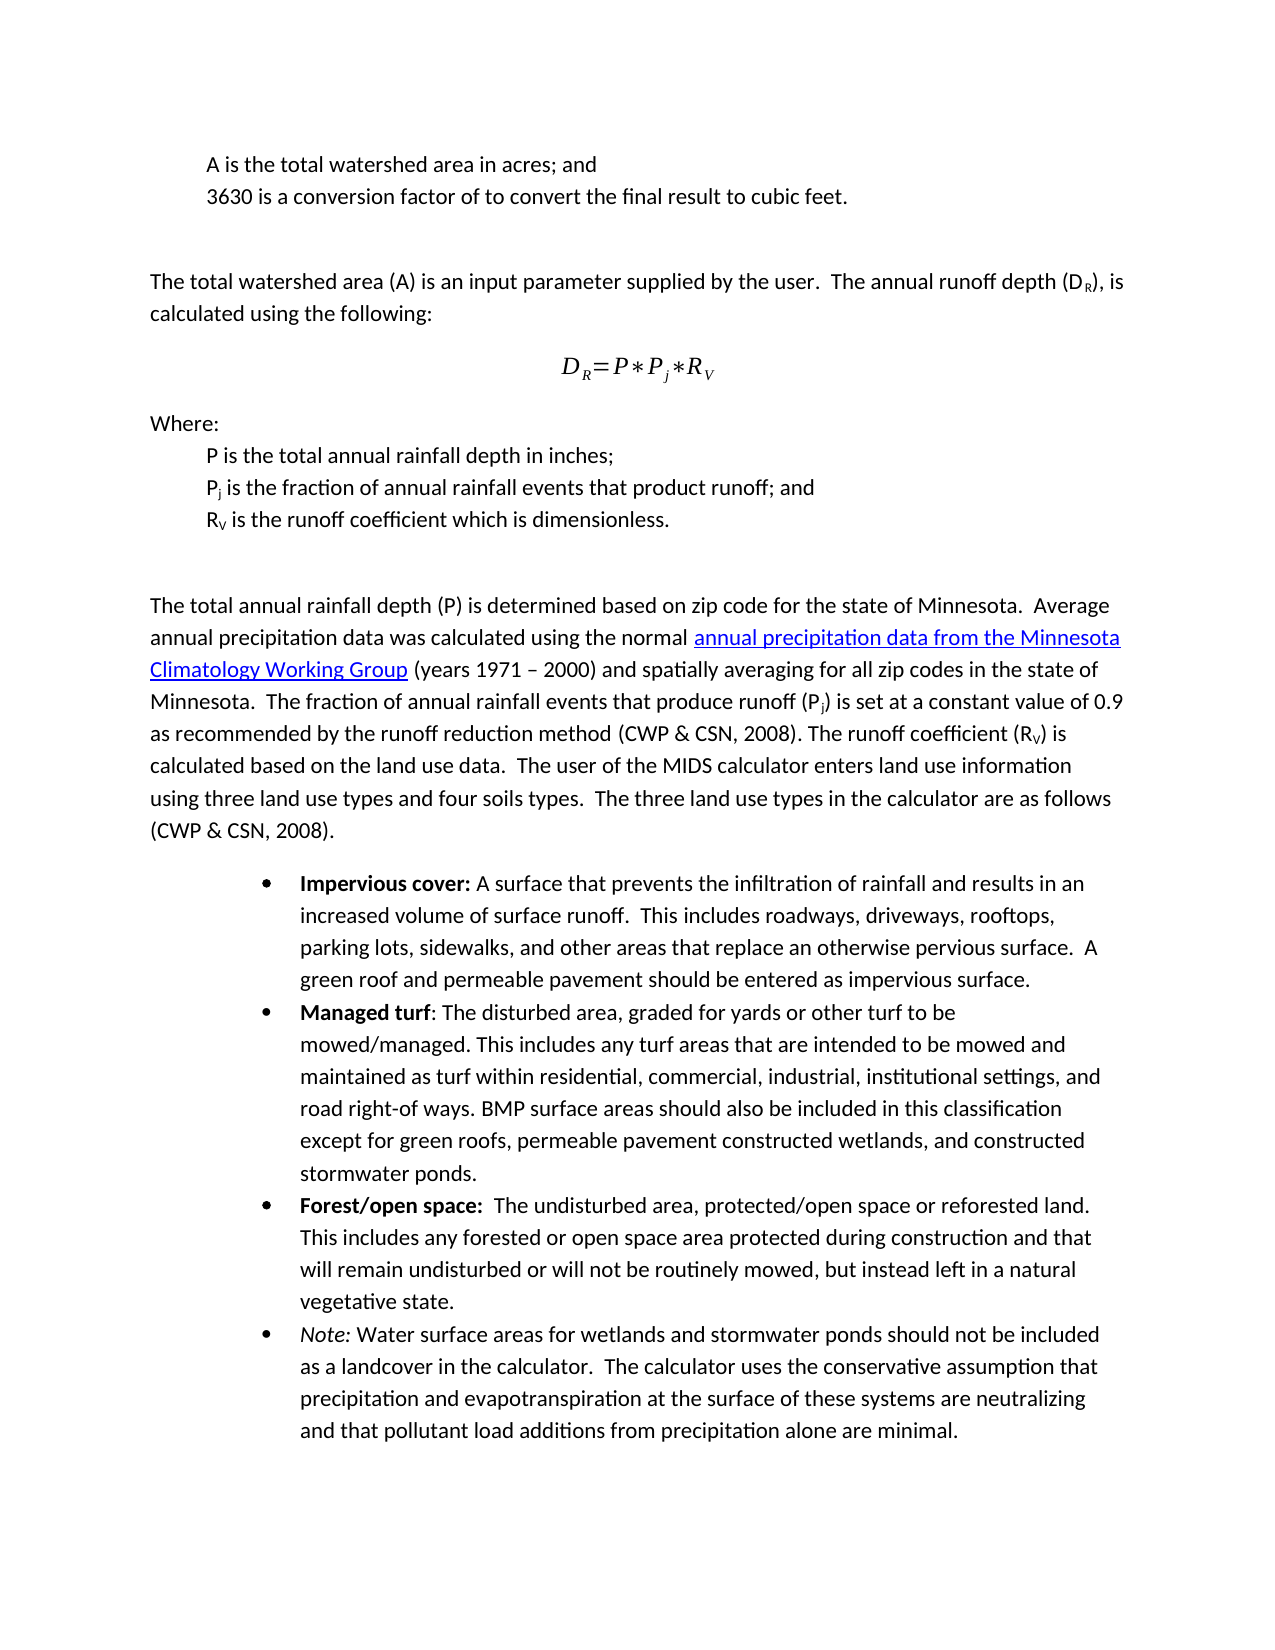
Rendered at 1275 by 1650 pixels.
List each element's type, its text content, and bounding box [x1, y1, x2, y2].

text A is the total watershed area in acres; and [206, 150, 1125, 178]
text RV is the runoff coefficient which is dimensionless. [206, 506, 1125, 533]
text Where: [150, 409, 1125, 437]
text P is the total annual rainfall depth in inches; [206, 441, 1125, 469]
list Impervious cover: A surface that prevents the infiltration of rainfall and results in an increased volume of surface runoff. This includes roadways, driveways, rooftops, parking lots, sidewalks, and other areas that replace an otherwise pervious surface. A green roof and permeable pavement should be entered as impervious surface. [262, 869, 1125, 994]
list Note: Water surface areas for wetlands and stormwater ponds should not be included as a landcover in the calculator. The calculator uses the conservative assumption that precipitation and evapotranspiration at the surface of these systems are neutralizing and that pollutant load additions from precipitation alone are minimal. [262, 1320, 1125, 1444]
text The total watershed area (A) is an input parameter supplied by the user. The annual runoff depth (DR), is calculated using the following: [150, 267, 1125, 328]
text The total annual rainfall depth (P) is determined based on zip code for the state of Minnesota. Average annual precipitation data was calculated using the normal annual precipitation data from the Minnesota Climatology Working Group (years 1971 – 2000) and spatially averaging for all zip codes in the state of Minnesota. The fraction of annual rainfall events that produce runoff (Pj) is set at a constant value of 0.9 as recommended by the runoff reduction method (CWP & CSN, 2008). The runoff coefficient (RV) is calculated based on the land use data. The user of the MIDS calculator enters land use information using three land use types and four soils types. The three land use types in the calculator are as follows (CWP & CSN, 2008). [150, 591, 1125, 844]
text Pj is the fraction of annual rainfall events that product runoff; and [206, 473, 1125, 501]
list Managed turf: The disturbed area, graded for yards or other turf to be mowed/managed. This includes any turf areas that are intended to be mowed and maintained as turf within residential, commercial, industrial, institutional settings, and road right-of ways. BMP surface areas should also be included in this classification except for green roofs, permeable pavement constructed wetlands, and constructed stormwater ponds. [262, 998, 1125, 1187]
text 3630 is a conversion factor of to convert the final result to cubic feet. [206, 182, 1125, 210]
list Forest/open space: The undisturbed area, protected/open space or reforested land. This includes any forested or open space area protected during construction and that will remain undisturbed or will not be routinely mowed, but instead left in a natural vegetative state. [262, 1191, 1125, 1316]
